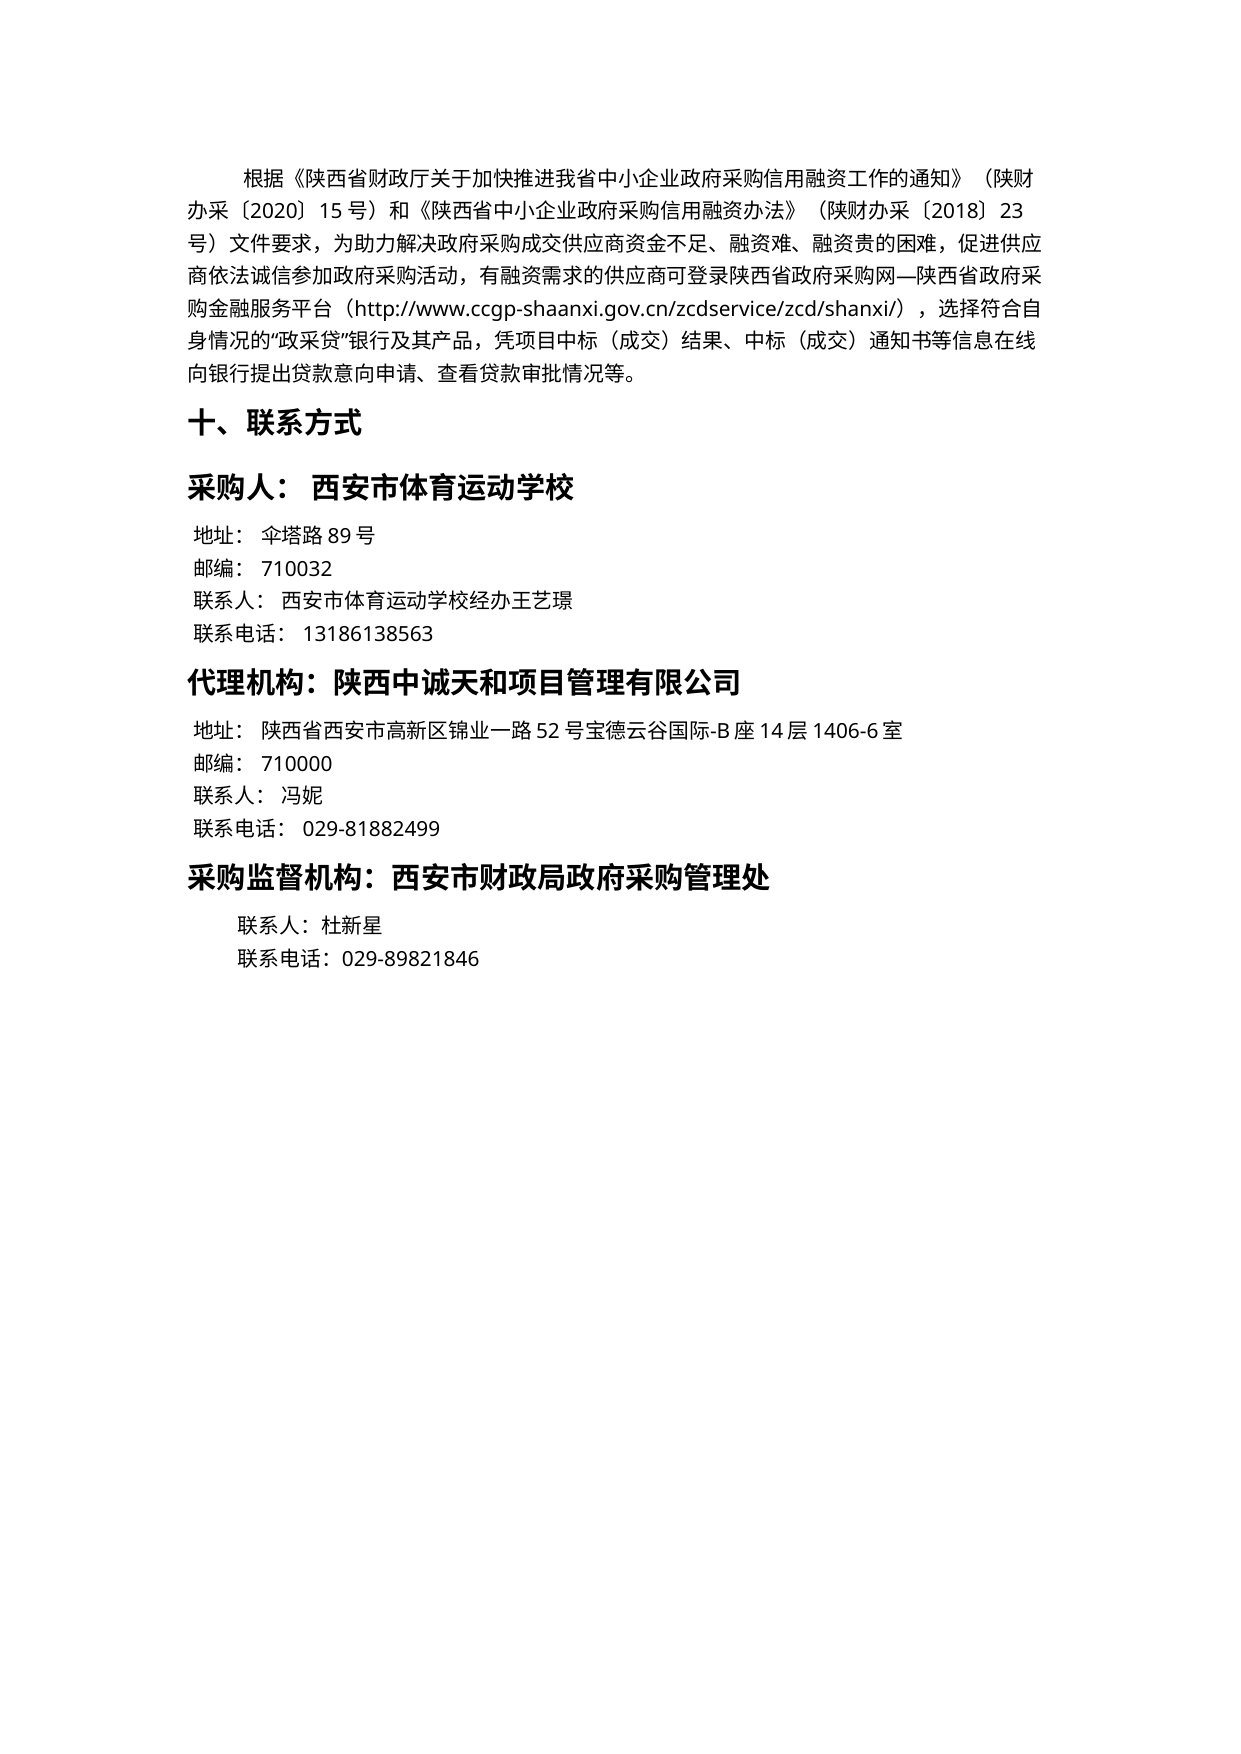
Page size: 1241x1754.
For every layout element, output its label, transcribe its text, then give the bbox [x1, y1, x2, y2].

text 地址： 陕西省西安市高新区锦业一路52号宝德云谷国际-B座14层1406-6室 [187, 714, 1053, 747]
text 采购监督机构：西安市财政局政府采购管理处 [187, 844, 1053, 909]
text 联系人： 西安市体育运动学校经办王艺璟 [187, 584, 1053, 617]
text 邮编： 710032 [187, 552, 1053, 584]
text 根据《陕西省财政厅关于加快推进我省中小企业政府采购信用融资工作的通知》（陕财办采〔2020〕15 号）和《陕西省中小企业政府采购信用融资办法》（陕财办采〔2018〕23 号）文件要求，为助力解决政府采购成交供应商资金不足、融资难、融资贵的困难，促进供应商依法诚信参加政府采购活动，有融资需求的供应商可登录陕西省政府采购网—陕西省政府采购金融服务平台（http://www.ccgp-shaanxi.gov.cn/zcdservice/zcd/shanxi/），选择符合自身情况的“政采贷”银行及其产品，凭项目中标（成交）结果、中标（成交）通知书等信息在线向银行提出贷款意向申请、查看贷款审批情况等。 [187, 162, 1053, 389]
text 地址： 伞塔路89号 [187, 519, 1053, 552]
text 邮编： 710000 [187, 747, 1053, 779]
text 联系电话： 13186138563 [187, 617, 1053, 649]
text 联系电话： 029-81882499 [187, 812, 1053, 844]
text 采购人： 西安市体育运动学校 [187, 454, 1053, 519]
text 代理机构：陕西中诚天和项目管理有限公司 [187, 649, 1053, 714]
text 联系电话：029-89821846 [187, 942, 1053, 974]
text 联系人： 冯妮 [187, 779, 1053, 812]
text 十、联系方式 [187, 389, 1053, 454]
text 联系人：杜新星 [187, 909, 1053, 942]
